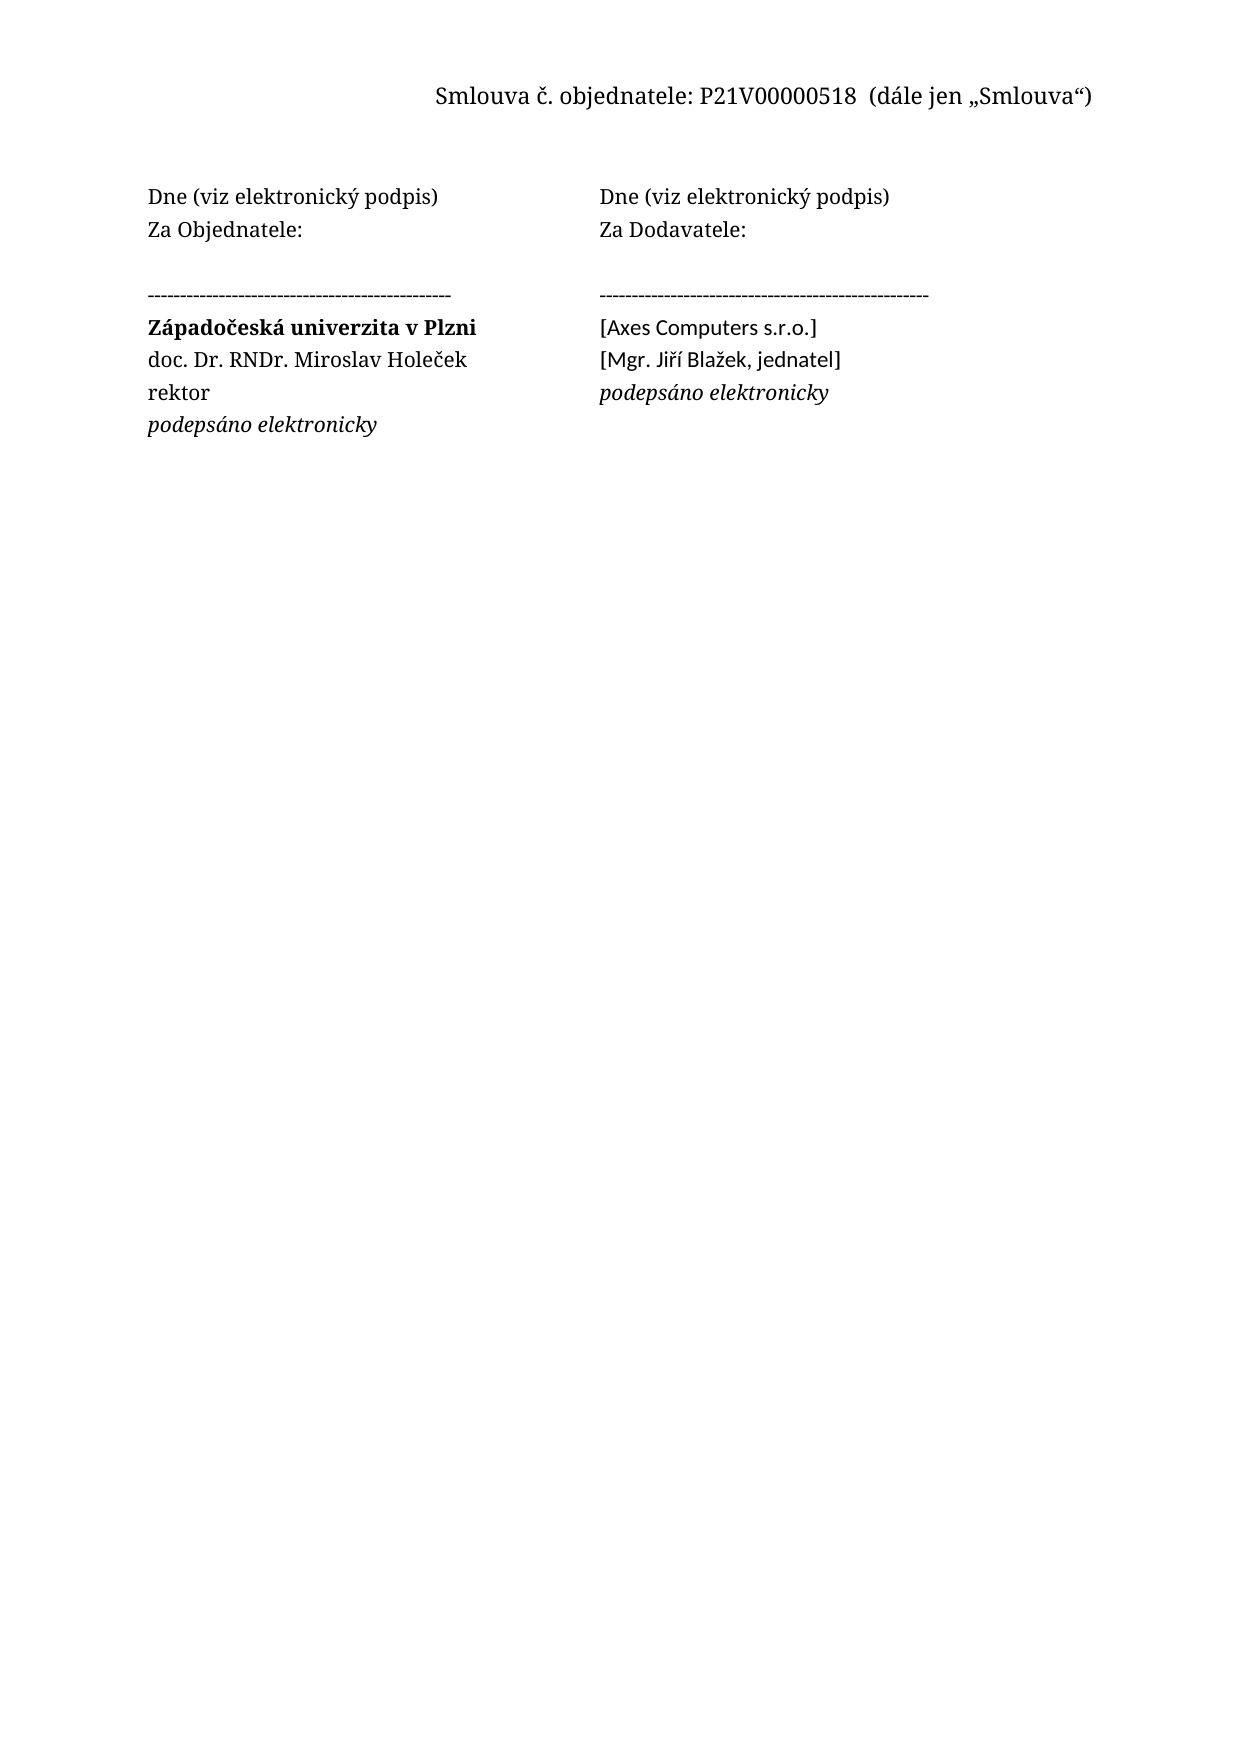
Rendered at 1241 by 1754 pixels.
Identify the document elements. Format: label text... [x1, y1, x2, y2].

table_header Dne (viz elektronický podpis) Za Objednatele: ----------------------------------------------- Západočeská univerzita v Plzni doc. Dr. RNDr. Miroslav Holeček rektor podepsáno elektronicky [136, 183, 588, 443]
table_header Dne (viz elektronický podpis) Za Dodavatele: --------------------------------------------------- [Axes Computers s.r.o.] [Mgr. Jiří Blažek, jednatel] podepsáno elektronicky [588, 183, 1040, 443]
